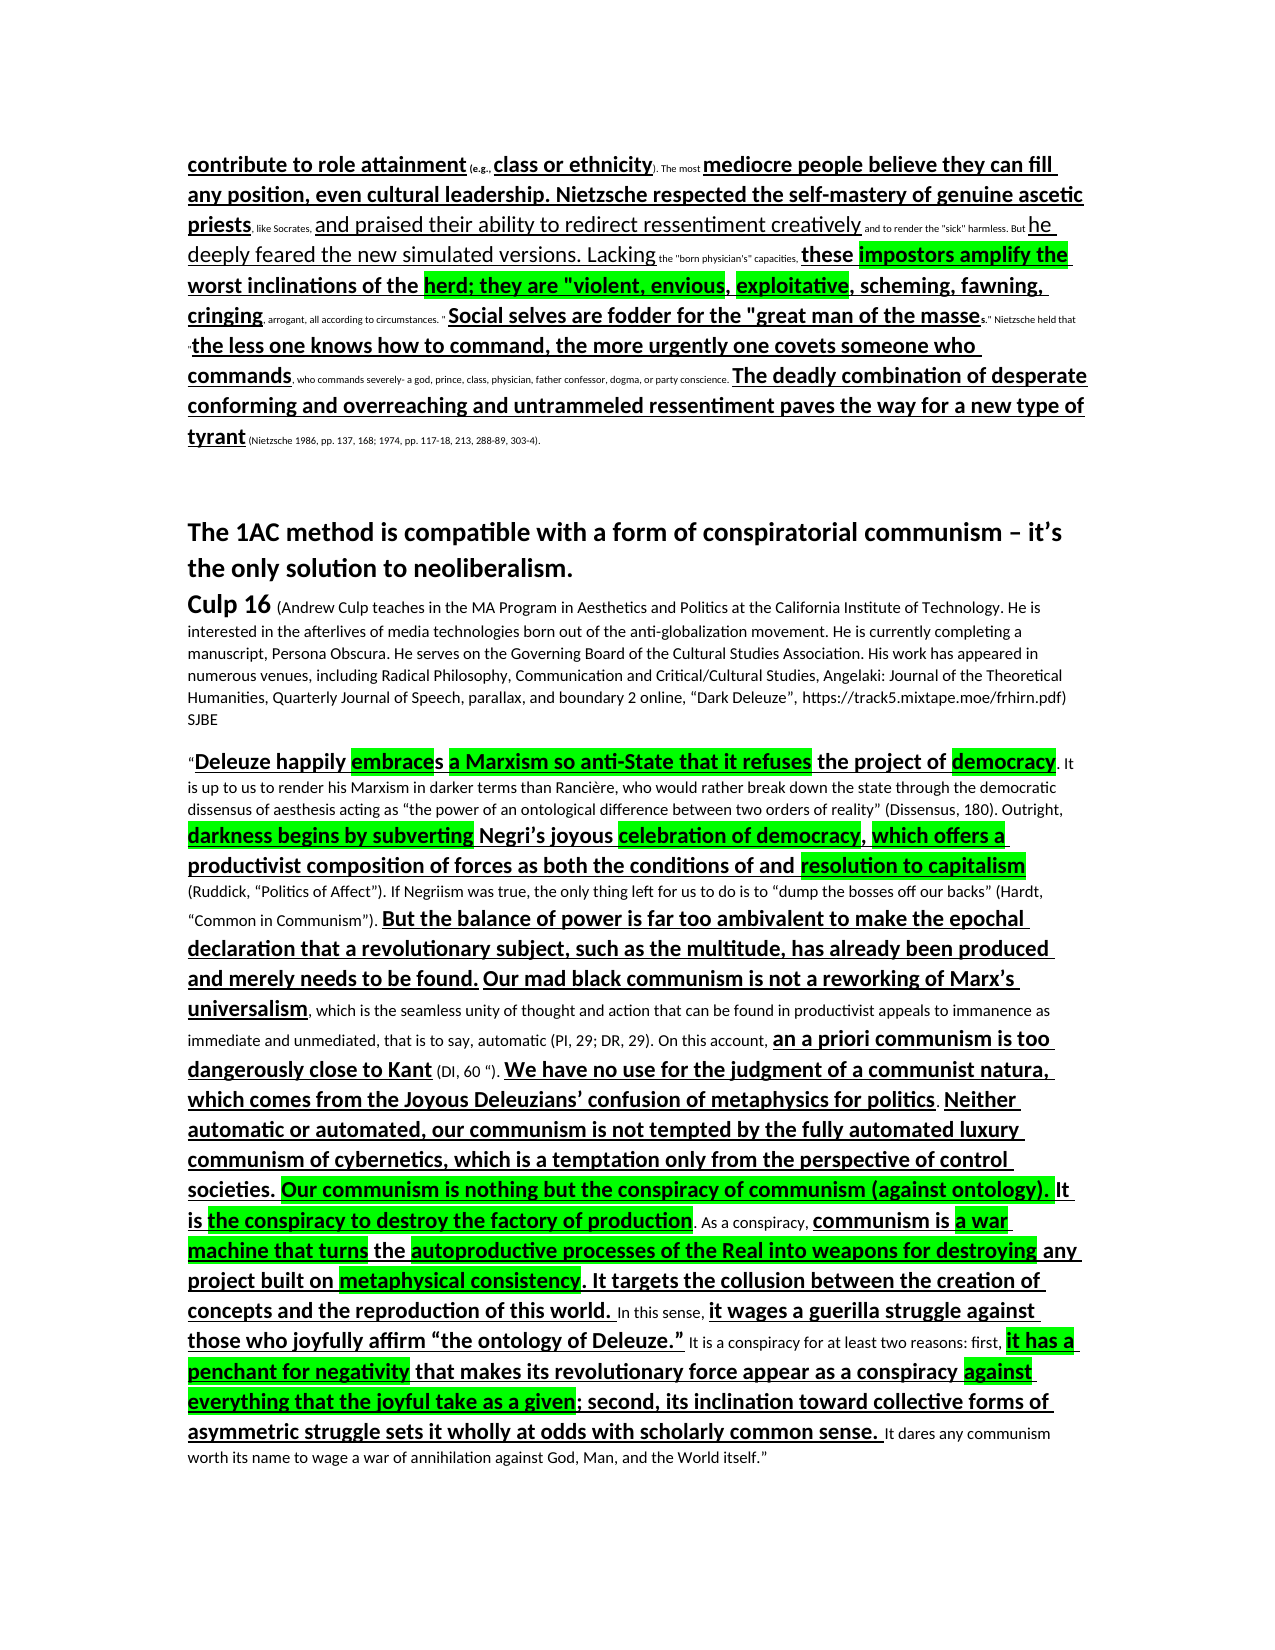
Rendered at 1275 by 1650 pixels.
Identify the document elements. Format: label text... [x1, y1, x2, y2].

subtitle The 1AC method is compatible with a form of conspiratorial communism – it’s the only solution to neoliberalism. [187, 516, 1087, 584]
text “Deleuze happily embraces a Marxism so anti-State that it refuses the project of democracy. It is up to us to render his Marxism in darker terms than Rancière, who would rather break down the state through the democratic dissensus of aesthesis acting as “the power of an ontological difference between two orders of reality” (Dissensus, 180). Outright, darkness begins by subverting Negri’s joyous celebration of democracy, which offers a productivist composition of forces as both the conditions of and resolution to capitalism (Ruddick, “Politics of Affect”). If Negriism was true, the only thing left for us to do is to “dump the bosses off our backs” (Hardt, “Common in Communism”). But the balance of power is far too ambivalent to make the epochal declaration that a revolutionary subject, such as the multitude, has already been produced and merely needs to be found. Our mad black communism is not a reworking of Marx’s universalism, which is the seamless unity of thought and action that can be found in productivist appeals to immanence as immediate and unmediated, that is to say, automatic (PI, 29; DR, 29). On this account, an a priori communism is too dangerously close to Kant (DI, 60 “). We have no use for the judgment of a communist natura, which comes from the Joyous Deleuzians’ confusion of metaphysics for politics. Neither automatic or automated, our communism is not tempted by the fully automated luxury communism of cybernetics, which is a temptation only from the perspective of control societies. Our communism is nothing but the conspiracy of communism (against ontology). It is the conspiracy to destroy the factory of production. As a conspiracy, communism is a war machine that turns the autoproductive processes of the Real into weapons for destroying any project built on metaphysical consistency. It targets the collusion between the creation of concepts and the reproduction of this world. In this sense, it wages a guerilla struggle against those who joyfully affirm “the ontology of Deleuze.” It is a conspiracy for at least two reasons: first, it has a penchant for negativity that makes its revolutionary force appear as a conspiracy against everything that the joyful take as a given; second, its inclination toward collective forms of asymmetric struggle sets it wholly at odds with scholarly common sense. It dares any communism worth its name to wage a war of annihilation against God, Man, and the World itself.” [187, 747, 1087, 1467]
text Culp 16 (Andrew Culp teaches in the MA Program in Aesthetics and Politics at the California Institute of Technology. He is interested in the afterlives of media technologies born out of the anti-globalization movement. He is currently completing a manuscript, Persona Obscura. He serves on the Governing Board of the Cultural Studies Association. His work has appeared in numerous venues, including Radical Philosophy, Communication and Critical/Cultural Studies, Angelaki: Journal of the Theoretical Humanities, Quarterly Journal of Speech, parallax, and boundary 2 online, “Dark Deleuze”, https://track5.mixtape.moe/frhirn.pdf) SJBE [187, 587, 1087, 729]
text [187, 150, 1087, 450]
